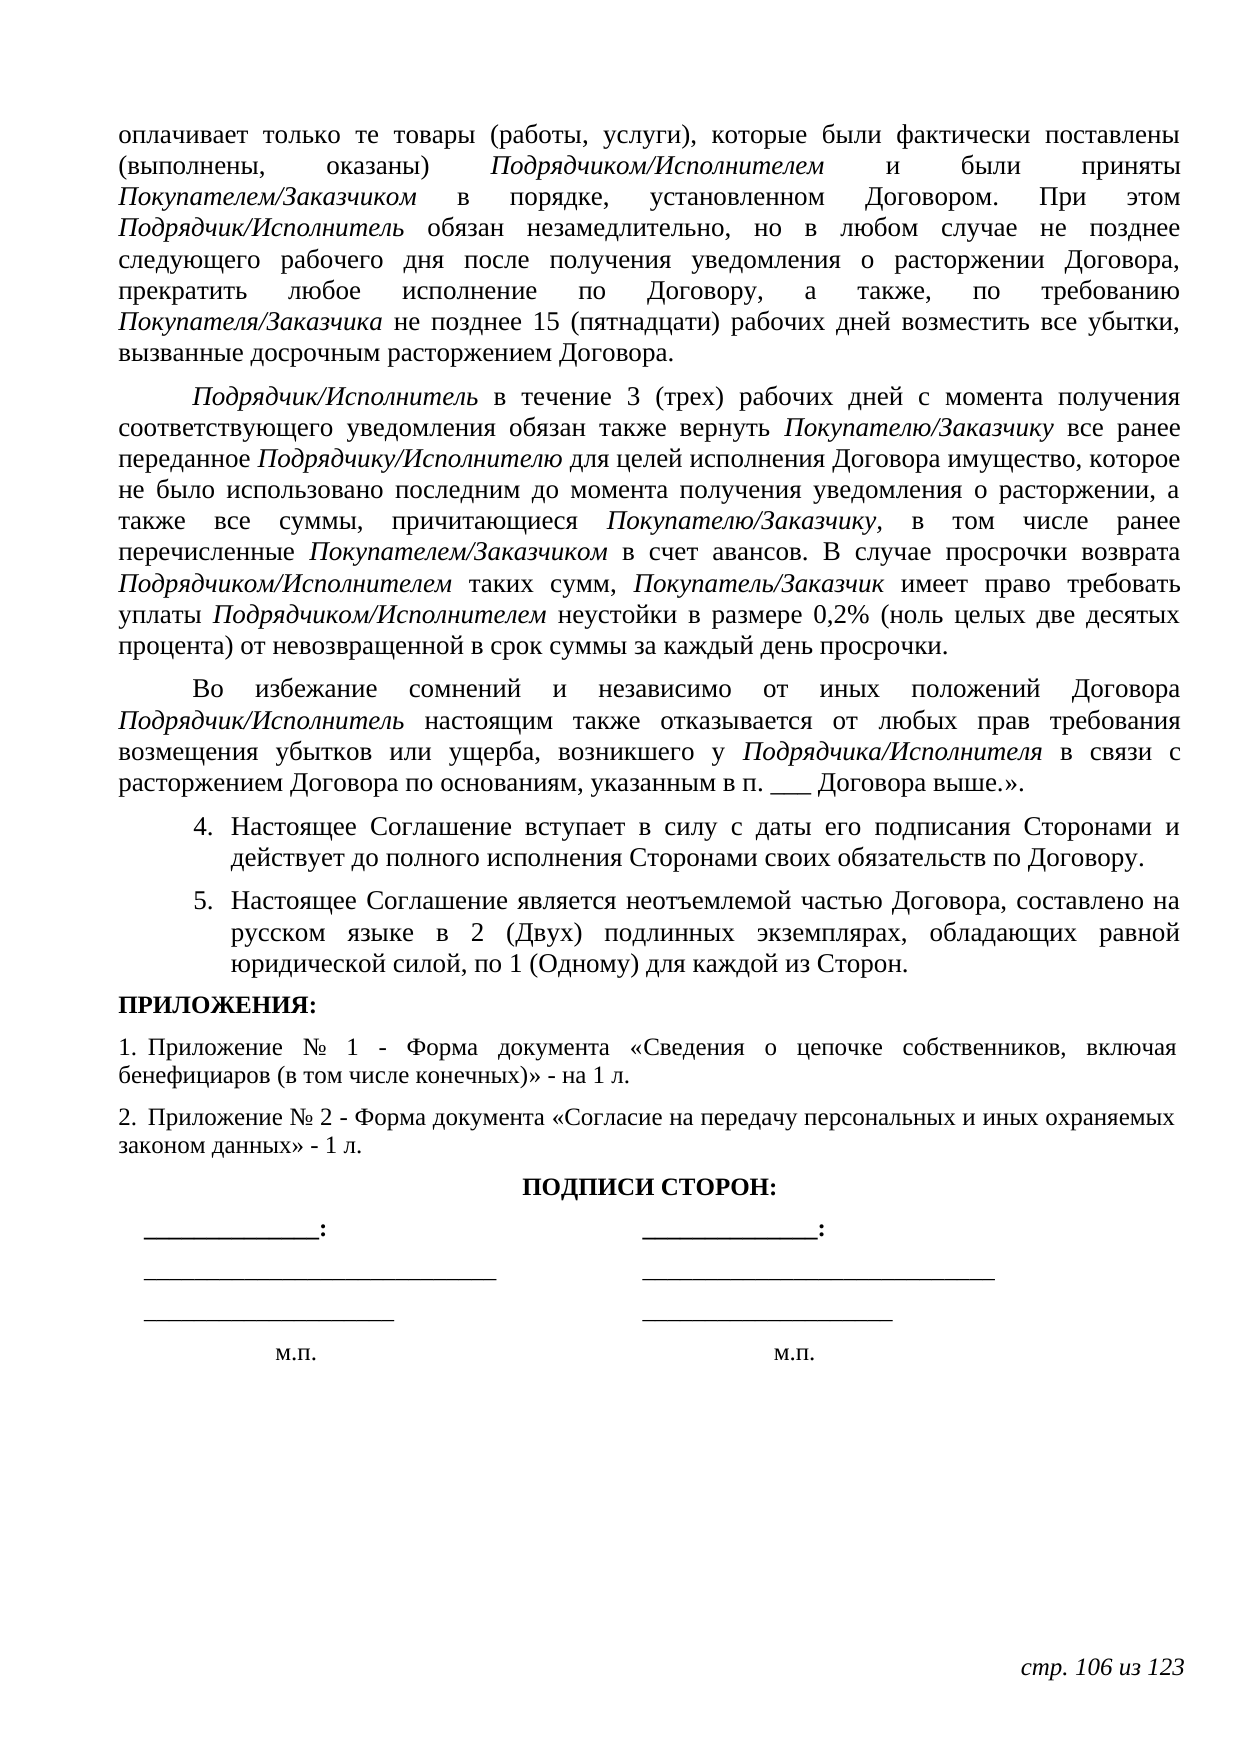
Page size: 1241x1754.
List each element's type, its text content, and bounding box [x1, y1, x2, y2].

text Подрядчик/Исполнитель в течение 3 (трех) рабочих дней с момента получения соответствующего уведомления обязан также вернуть Покупателю/Заказчику все ранее переданное Подрядчику/Исполнителю для целей исполнения Договора имущество, которое не было использовано последним до момента получения уведомления о расторжении, а также все суммы, причитающиеся Покупателю/Заказчику, в том числе ранее перечисленные Покупателем/Заказчиком в счет авансов. В случае просрочки возврата Подрядчиком/Исполнителем таких сумм, Покупатель/Заказчик имеет право требовать уплаты Подрядчиком/Исполнителем неустойки в размере 0,2% (ноль целых две десятых процента) от невозвращенной в срок суммы за каждый день просрочки. [118, 380, 1181, 660]
table_cell ____________________________ ____________________ м.п. [133, 1242, 631, 1365]
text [118, 118, 1181, 367]
list Приложение № 1 - Форма документа «Сведения о цепочке собственников, включая бенефициаров (в том числе конечных)» - на 1 л. [118, 1032, 1177, 1089]
text ПРИЛОЖЕНИЯ: [118, 990, 1181, 1019]
text Во избежание сомнений и независимо от иных положений Договора Подрядчик/Исполнитель настоящим также отказывается от любых прав требования возмещения убытков или ущерба, возникшего у Подрядчика/Исполнителя в связи с расторжением Договора по основаниям, указанным в п. ___ Договора выше.». [118, 673, 1181, 797]
list Настоящее Соглашение является неотъемлемой частью Договора, составлено на русском языке в 2 (Двух) подлинных экземплярах, обладающих равной юридической силой, по 1 (Одному) для каждой из Сторон. [193, 884, 1181, 978]
list Настоящее Соглашение вступает в силу с даты его подписания Сторонами и действует до полного исполнения Сторонами своих обязательств по Договору. [193, 810, 1181, 872]
table_cell ____________________________ ____________________ м.п. [631, 1242, 1167, 1365]
table_header ______________: [133, 1200, 631, 1242]
list Приложение № 2 - Форма документа «Согласие на передачу персональных и иных охраняемых законом данных» - 1 л. [118, 1102, 1177, 1159]
table_header ______________: [631, 1200, 1167, 1242]
title ПОДПИСИ СТОРОН: [118, 1172, 1181, 1200]
